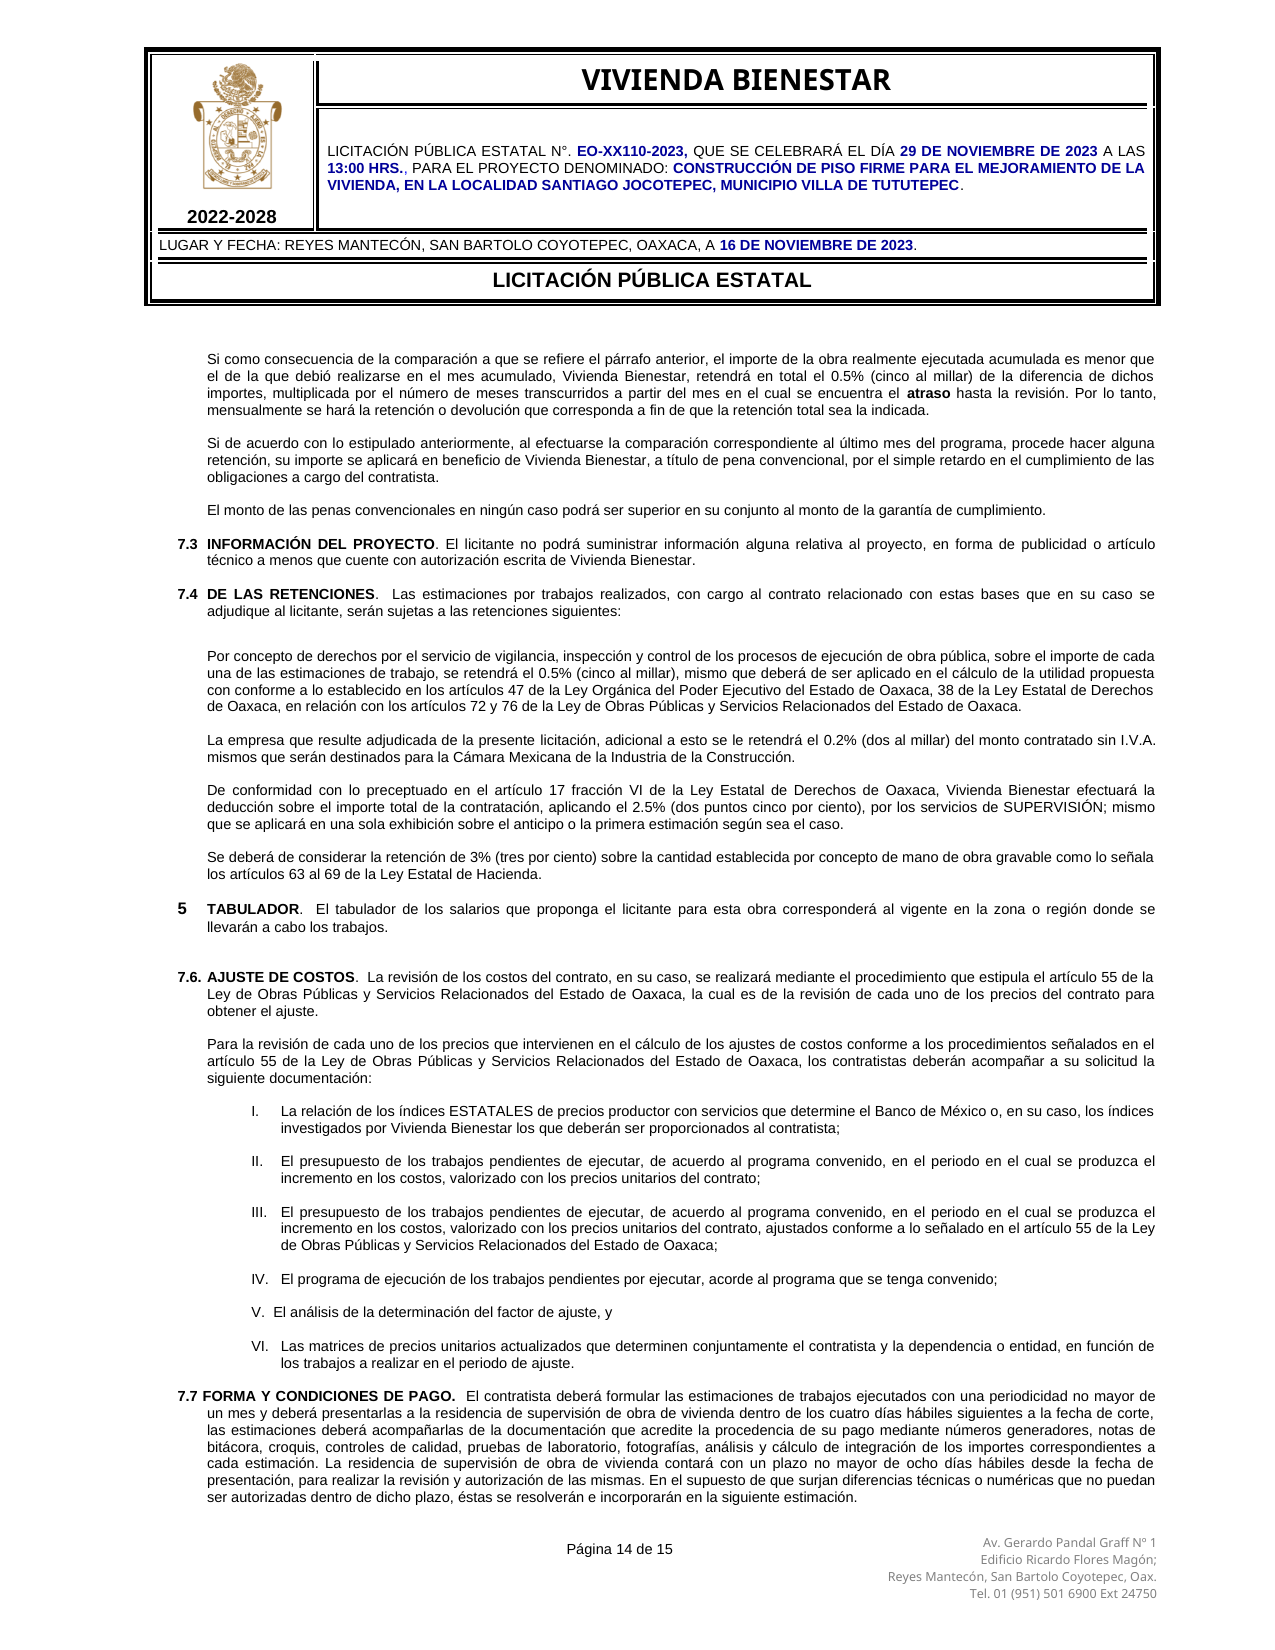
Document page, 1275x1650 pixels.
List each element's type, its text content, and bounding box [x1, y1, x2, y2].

text V. El análisis de la determinación del factor de ajuste, y [251, 1304, 1157, 1321]
list TABULADOR. El tabulador de los salarios que proponga el licitante para esta obra corresponderá al vigente en la zona o región donde se llevarán a cabo los trabajos. [177, 899, 1157, 935]
text IV. El programa de ejecución de los trabajos pendientes por ejecutar, acorde al programa que se tenga convenido; [251, 1271, 1157, 1287]
list AJUSTE DE COSTOS. La revisión de los costos del contrato, en su caso, se realizará mediante el procedimiento que estipula el artículo 55 de la Ley de Obras Públicas y Servicios Relacionados del Estado de Oaxaca, la cual es de la revisión de cada uno de los precios del contrato para obtener el ajuste. [177, 969, 1157, 1019]
text Si de acuerdo con lo estipulado anteriormente, al efectuarse la comparación correspondiente al último mes del programa, procede hacer alguna retención, su importe se aplicará en beneficio de Vivienda Bienestar, a título de pena convencional, por el simple retardo en el cumplimiento de las obligaciones a cargo del contratista. [207, 435, 1157, 485]
text Para la revisión de cada uno de los precios que intervienen en el cálculo de los ajustes de costos conforme a los procedimientos señalados en el artículo 55 de la Ley de Obras Públicas y Servicios Relacionados del Estado de Oaxaca, los contratistas deberán acompañar a su solicitud la siguiente documentación: [207, 1036, 1157, 1086]
picture [187, 59, 285, 188]
text Se deberá de considerar la retención de 3% (tres por ciento) sobre la cantidad establecida por concepto de mano de obra gravable como lo señala los artículos 63 al 69 de la Ley Estatal de Hacienda. [207, 849, 1157, 882]
text De conformidad con lo preceptuado en el artículo 17 fracción VI de la Ley Estatal de Derechos de Oaxaca, Vivienda Bienestar efectuará la deducción sobre el importe total de la contratación, aplicando el 2.5% (dos puntos cinco por ciento), por los servicios de SUPERVISIÓN; mismo que se aplicará en una sola exhibición sobre el anticipo o la primera estimación según sea el caso. [207, 782, 1157, 832]
text 7.7 FORMA Y CONDICIONES DE PAGO. El contratista deberá formular las estimaciones de trabajos ejecutados con una periodicidad no mayor de un mes y deberá presentarlas a la residencia de supervisión de obra de vivienda dentro de los cuatro días hábiles siguientes a la fecha de corte, las estimaciones deberá acompañarlas de la documentación que acredite la procedencia de su pago mediante números generadores, notas de bitácora, croquis, controles de calidad, pruebas de laboratorio, fotografías, análisis y cálculo de integración de los importes correspondientes a cada estimación. La residencia de supervisión de obra de vivienda contará con un plazo no mayor de ocho días hábiles desde la fecha de presentación, para realizar la revisión y autorización de las mismas. En el supuesto de que surjan diferencias técnicas o numéricas que no puedan ser autorizadas dentro de dicho plazo, éstas se resolverán e incorporarán en la siguiente estimación. [177, 1388, 1157, 1505]
list INFORMACIÓN DEL PROYECTO. El licitante no podrá suministrar información alguna relativa al proyecto, en forma de publicidad o artículo técnico a menos que cuente con autorización escrita de Vivienda Bienestar. [177, 535, 1157, 569]
text Por concepto de derechos por el servicio de vigilancia, inspección y control de los procesos de ejecución de obra pública, sobre el importe de cada una de las estimaciones de trabajo, se retendrá el 0.5% (cinco al millar), mismo que deberá de ser aplicado en el cálculo de la utilidad propuesta con conforme a lo establecido en los artículos 47 de la Ley Orgánica del Poder Ejecutivo del Estado de Oaxaca, 38 de la Ley Estatal de Derechos de Oaxaca, en relación con los artículos 72 y 76 de la Ley de Obras Públicas y Servicios Relacionados del Estado de Oaxaca. [207, 648, 1157, 715]
text Si como consecuencia de la comparación a que se refiere el párrafo anterior, el importe de la obra realmente ejecutada acumulada es menor que el de la que debió realizarse en el mes acumulado, Vivienda Bienestar, retendrá en total el 0.5% (cinco al millar) de la diferencia de dichos importes, multiplicada por el número de meses transcurridos a partir del mes en el cual se encuentra el atraso hasta la revisión. Por lo tanto, mensualmente se hará la retención o devolución que corresponda a fin de que la retención total sea la indicada. [207, 351, 1157, 418]
text III. El presupuesto de los trabajos pendientes de ejecutar, de acuerdo al programa convenido, en el periodo en el cual se produzca el incremento en los costos, valorizado con los precios unitarios del contrato, ajustados conforme a lo señalado en el artículo 55 de la Ley de Obras Públicas y Servicios Relacionados del Estado de Oaxaca; [251, 1203, 1157, 1254]
list La relación de los índices ESTATALES de precios productor con servicios que determine el Banco de México o, en su caso, los índices investigados por Vivienda Bienestar los que deberán ser proporcionados al contratista; [251, 1103, 1157, 1136]
text VI. Las matrices de precios unitarios actualizados que determinen conjuntamente el contratista y la dependencia o entidad, en función de los trabajos a realizar en el periodo de ajuste. [251, 1338, 1157, 1371]
list DE LAS RETENCIONES. Las estimaciones por trabajos realizados, con cargo al contrato relacionado con estas bases que en su caso se adjudique al licitante, serán sujetas a las retenciones siguientes: [177, 586, 1157, 619]
text La empresa que resulte adjudicada de la presente licitación, adicional a esto se le retendrá el 0.2% (dos al millar) del monto contratado sin I.V.A. mismos que serán destinados para la Cámara Mexicana de la Industria de la Construcción. [207, 731, 1157, 765]
text El monto de las penas convencionales en ningún caso podrá ser superior en su conjunto al monto de la garantía de cumplimiento. [207, 502, 1157, 518]
text II. El presupuesto de los trabajos pendientes de ejecutar, de acuerdo al programa convenido, en el periodo en el cual se produzca el incremento en los costos, valorizado con los precios unitarios del contrato; [251, 1153, 1157, 1187]
